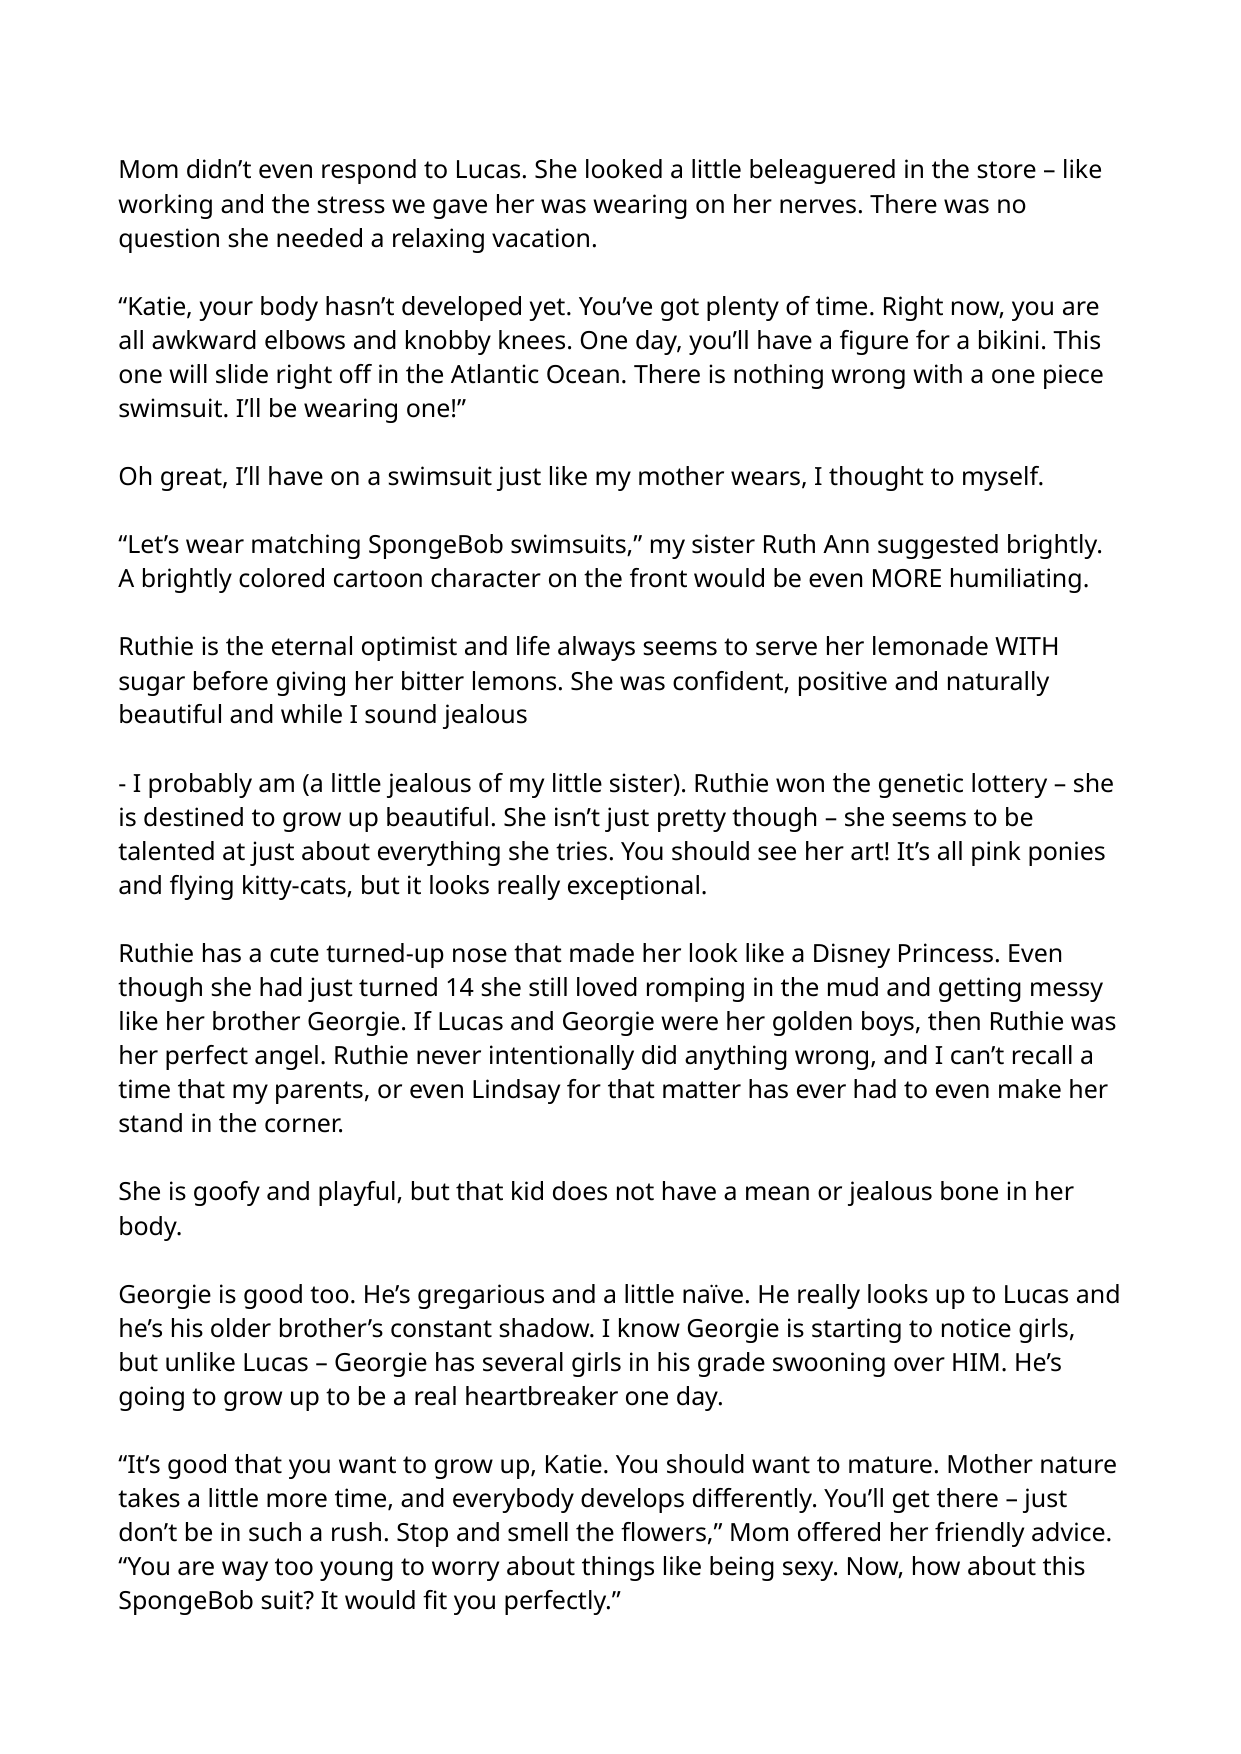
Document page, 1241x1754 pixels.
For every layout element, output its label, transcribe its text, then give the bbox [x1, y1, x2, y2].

text She is goofy and playful, but that kid does not have a mean or jealous bone in her body. [118, 1174, 1122, 1242]
text Ruthie has a cute turned-up nose that made her look like a Disney Princess. Even though she had just turned 14 she still loved romping in the mud and getting messy like her brother Georgie. If Lucas and Georgie were her golden boys, then Ruthie was her perfect angel. Ruthie never intentionally did anything wrong, and I can’t recall a time that my parents, or even Lindsay for that matter has ever had to even make her stand in the corner. [118, 936, 1122, 1140]
text Ruthie is the eternal optimist and life always seems to serve her lemonade WITH sugar before giving her bitter lemons. She was confident, positive and naturally beautiful and while I sound jealous [118, 629, 1122, 731]
text - I probably am (a little jealous of my little sister). Ruthie won the genetic lottery – she is destined to grow up beautiful. She isn’t just pretty though – she seems to be talented at just about everything she tries. You should see her art! It’s all pink ponies and flying kitty-cats, but it looks really exceptional. [118, 765, 1122, 902]
text “It’s good that you want to grow up, Katie. You should want to mature. Mother nature takes a little more time, and everybody develops differently. You’ll get there – just don’t be in such a rush. Stop and smell the flowers,” Mom offered her friendly advice. “You are way too young to worry about things like being sexy. Now, how about this SpongeBob suit? It would fit you perfectly.” [118, 1447, 1122, 1617]
text “Katie, your body hasn’t developed yet. You’ve got plenty of time. Right now, you are all awkward elbows and knobby knees. One day, you’ll have a figure for a bikini. This one will slide right off in the Atlantic Ocean. There is nothing wrong with a one piece swimsuit. I’ll be wearing one!” [118, 288, 1122, 425]
text “Let’s wear matching SpongeBob swimsuits,” my sister Ruth Ann suggested brightly. A brightly colored cartoon character on the front would be even MORE humiliating. [118, 527, 1122, 595]
text Mom didn’t even respond to Lucas. She looked a little beleaguered in the store – like working and the stress we gave her was wearing on her nerves. There was no question she needed a relaxing vacation. [118, 152, 1122, 254]
text Georgie is good too. He’s gregarious and a little naïve. He really looks up to Lucas and he’s his older brother’s constant shadow. I know Georgie is starting to notice girls, but unlike Lucas – Georgie has several girls in his grade swooning over HIM. He’s going to grow up to be a real heartbreaker one day. [118, 1276, 1122, 1412]
text Oh great, I’ll have on a swimsuit just like my mother wears, I thought to myself. [118, 459, 1122, 493]
